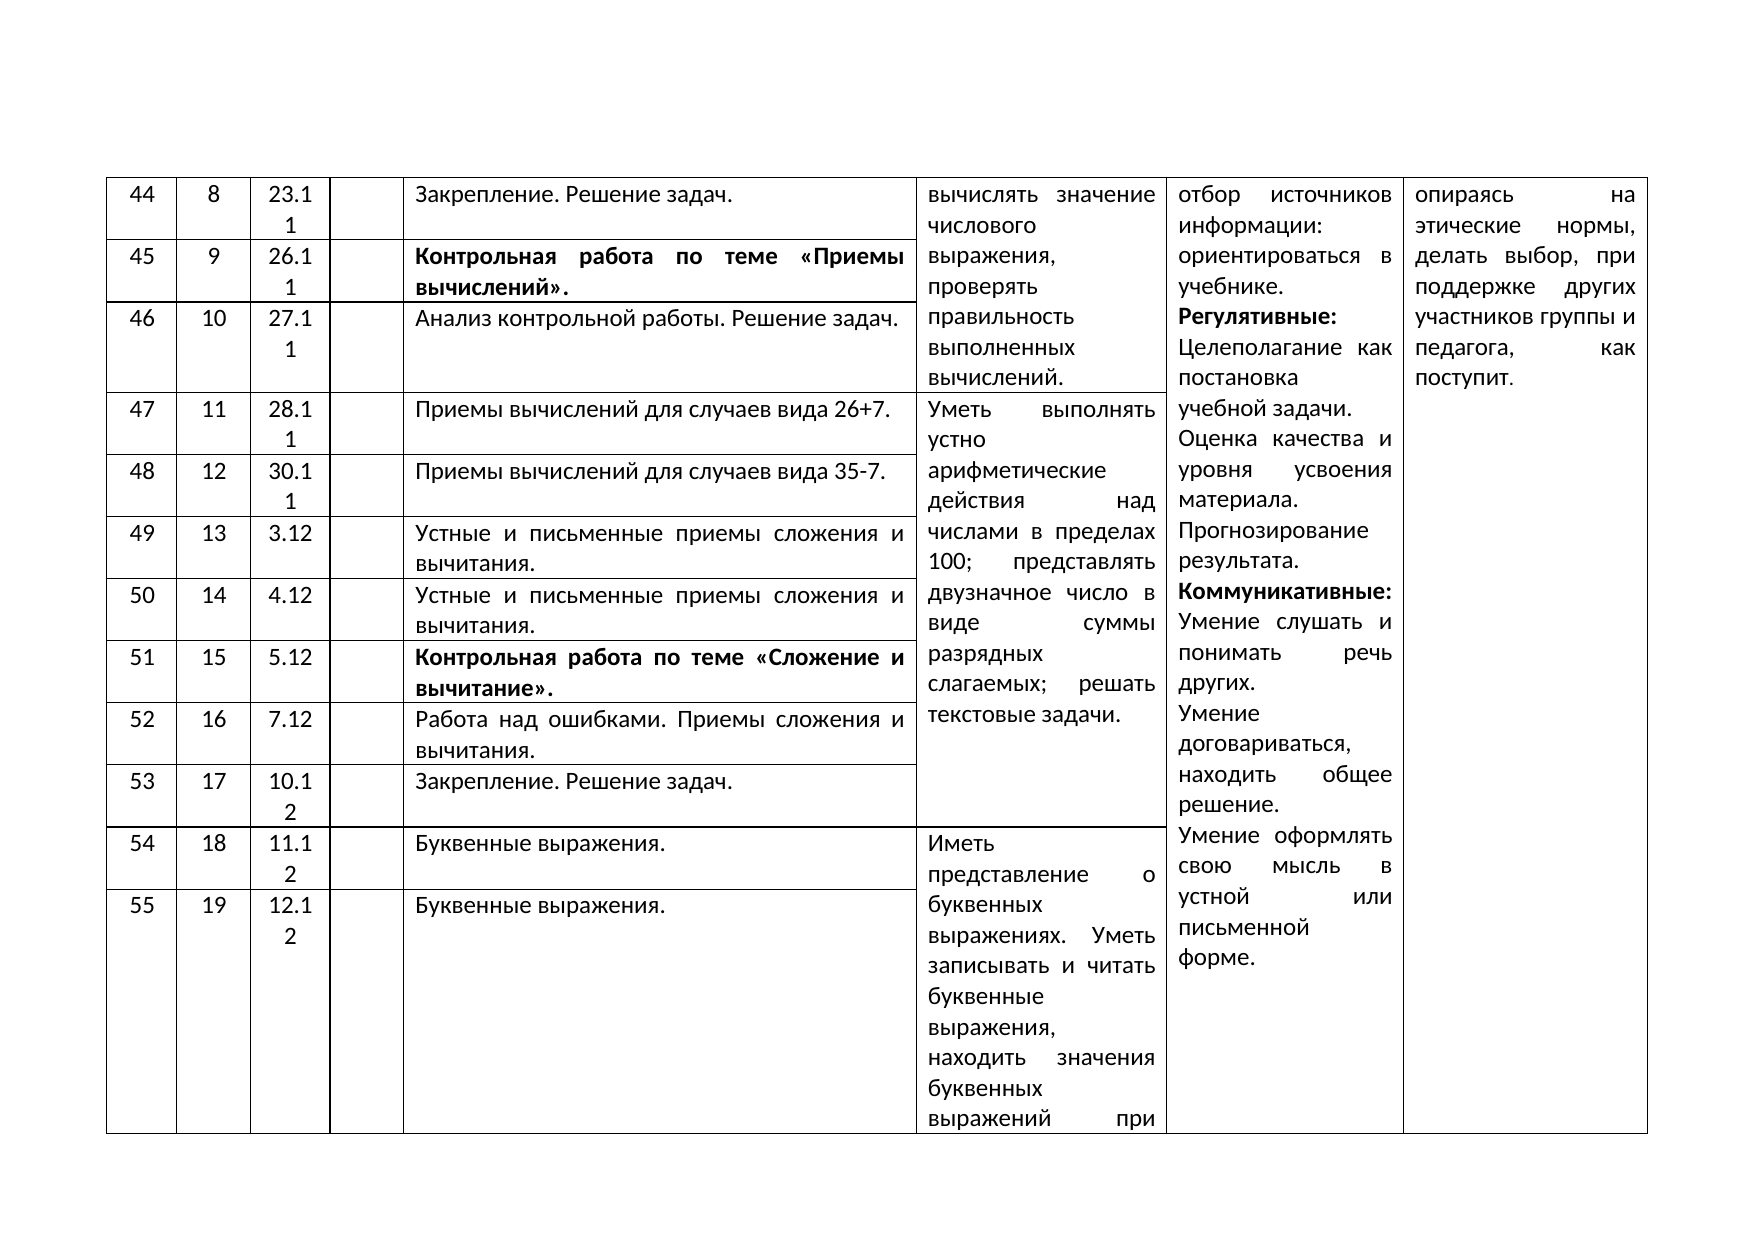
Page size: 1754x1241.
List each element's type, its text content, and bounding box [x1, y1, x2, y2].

table_cell [331, 890, 403, 1133]
table_cell 45 [107, 240, 176, 301]
table_cell 13 [177, 517, 250, 578]
table_cell 10 [177, 303, 250, 392]
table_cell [917, 178, 1166, 392]
table_cell 44 [107, 178, 176, 239]
table_cell Контрольная работа по теме «Сложение и вычитание». [404, 641, 916, 702]
table_cell [331, 579, 403, 640]
table_cell Иметь представление о буквенных выражениях. Уметь записывать и читать буквенные выражения, находить значения буквенных выражений при конкретных значениях букв. [917, 828, 1166, 1133]
table_cell 27.11 [251, 303, 329, 392]
table_cell 52 [107, 703, 176, 764]
table_cell Работа над ошибками. Приемы сложения и вычитания. [404, 703, 916, 764]
table_cell [331, 393, 403, 454]
table_cell 46 [107, 303, 176, 392]
table_cell 12 [177, 455, 250, 516]
table_cell 17 [177, 765, 250, 826]
table_cell [331, 178, 403, 239]
table_cell 51 [107, 641, 176, 702]
table_cell 26.11 [251, 240, 329, 301]
table_cell Контрольная работа по теме «Приемы вычислений». [404, 240, 916, 301]
table_cell 28.11 [251, 393, 329, 454]
table_cell [331, 240, 403, 301]
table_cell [404, 890, 916, 1133]
table_cell [331, 517, 403, 578]
table_cell Приемы вычислений для случаев вида 35-7. [404, 455, 916, 516]
table_cell 10.12 [251, 765, 329, 826]
table_cell 3.12 [251, 517, 329, 578]
table_cell 15 [177, 641, 250, 702]
table_cell 8 [177, 178, 250, 239]
table_cell [331, 303, 403, 392]
table_cell 12.12 [251, 890, 329, 1133]
table_cell [331, 765, 403, 826]
table_cell 19 [177, 890, 250, 1133]
table_cell [331, 641, 403, 702]
table_cell 11.12 [251, 828, 329, 888]
table_cell 16 [177, 703, 250, 764]
table_cell 4.12 [251, 579, 329, 640]
table_cell 50 [107, 579, 176, 640]
table_cell 7.12 [251, 703, 329, 764]
table_cell 5.12 [251, 641, 329, 702]
table_cell 9 [177, 240, 250, 301]
table_cell 18 [177, 828, 250, 888]
table_cell [331, 703, 403, 764]
table_cell 48 [107, 455, 176, 516]
table_cell 54 [107, 828, 176, 888]
table_cell 53 [107, 765, 176, 826]
table_cell 47 [107, 393, 176, 454]
table_cell [331, 828, 403, 888]
table_cell Приемы вычислений для случаев вида 26+7. [404, 393, 916, 454]
table_cell 30.11 [251, 455, 329, 516]
table_cell 14 [177, 579, 250, 640]
table_cell 49 [107, 517, 176, 578]
table_cell Закрепление. Решение задач. [404, 178, 916, 239]
table_cell Закрепление. Решение задач. [404, 765, 916, 826]
table_cell Анализ контрольной работы. Решение задач. [404, 303, 916, 392]
table_cell Уметь выполнять устно арифметические действия над числами в пределах 100; представлять двузначное число в виде суммы разрядных слагаемых; решать текстовые задачи. [917, 393, 1166, 826]
table_cell Буквенные выражения. [404, 828, 916, 888]
table_cell Устные и письменные приемы сложения и вычитания. [404, 579, 916, 640]
table_cell 23.11 [251, 178, 329, 239]
table_cell 11 [177, 393, 250, 454]
table_cell [331, 455, 403, 516]
table_cell Устные и письменные приемы сложения и вычитания. [404, 517, 916, 578]
table_cell 55 [107, 890, 176, 1133]
